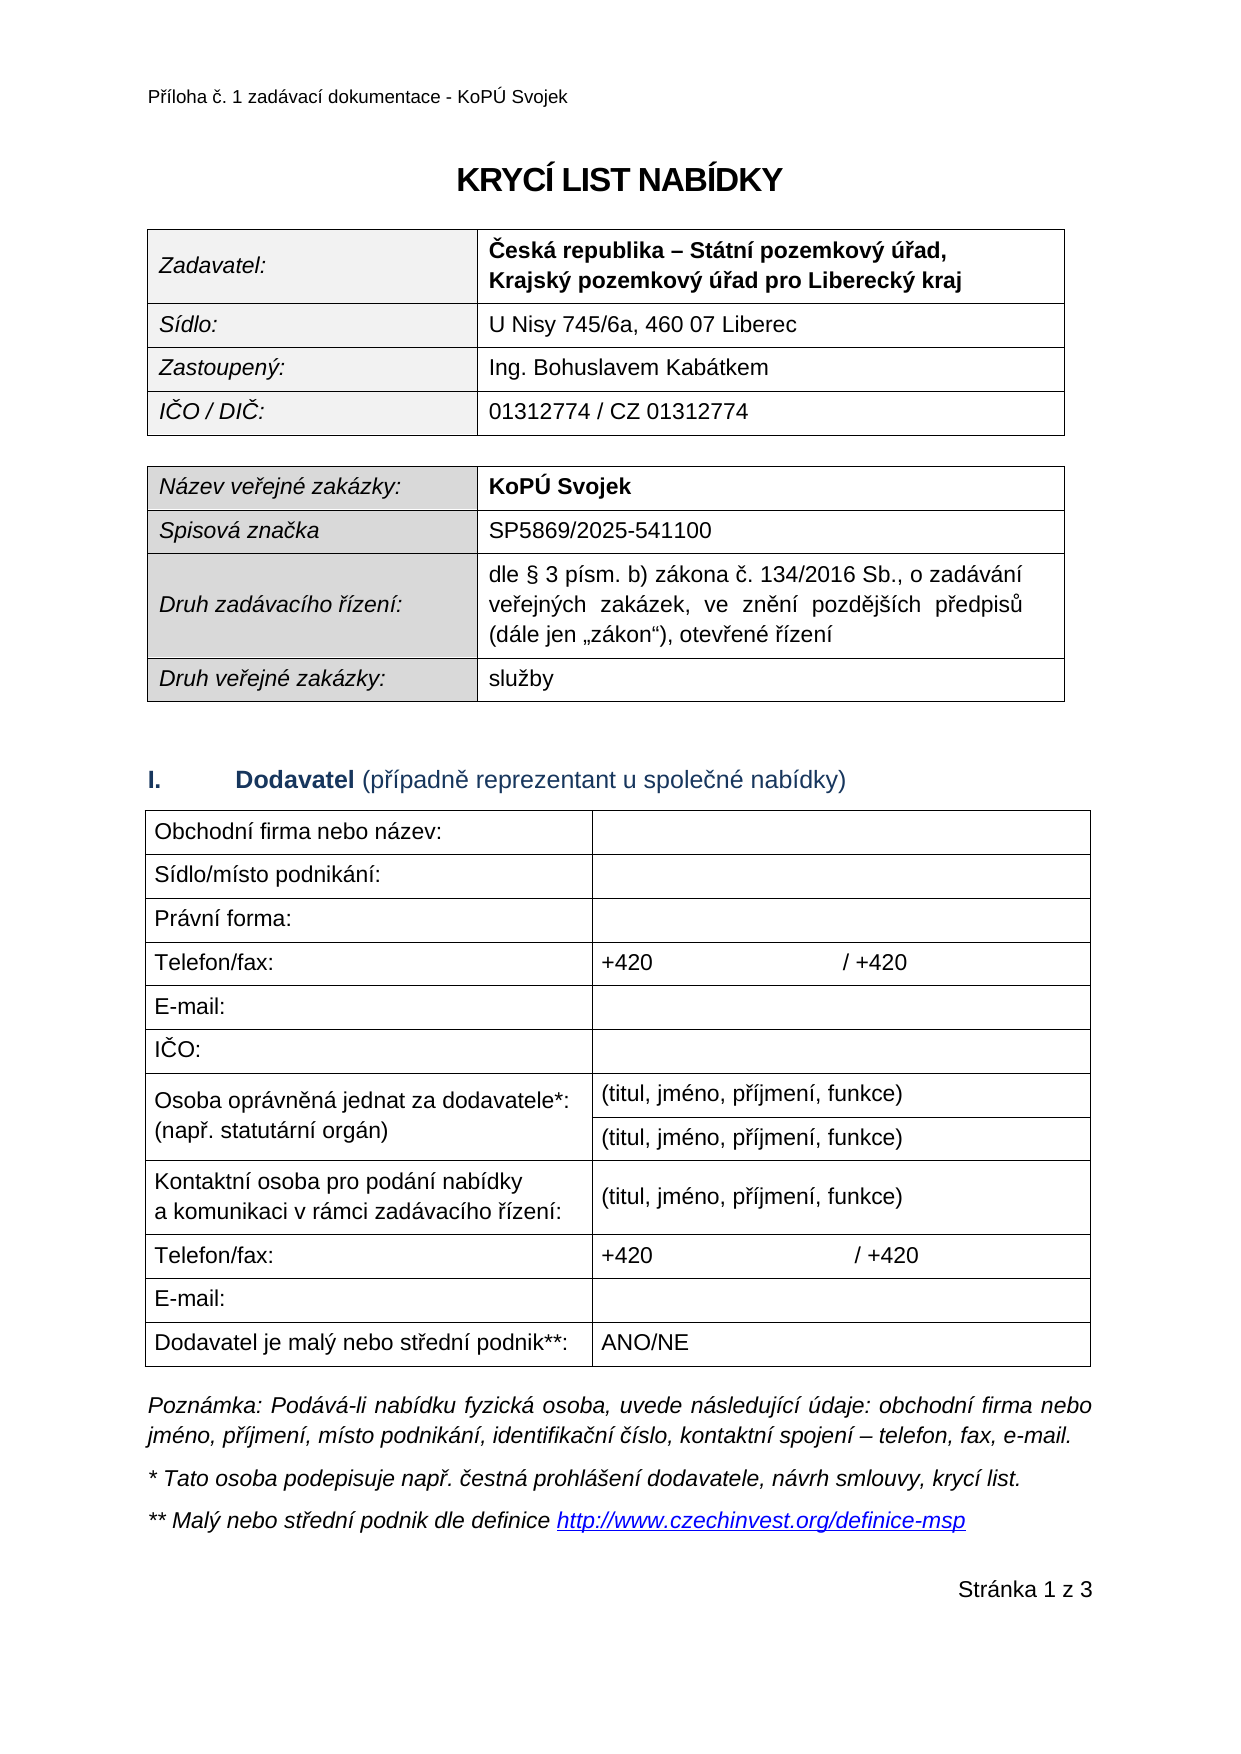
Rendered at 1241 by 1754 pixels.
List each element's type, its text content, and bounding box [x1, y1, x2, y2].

table_cell Druh veřejné zakázky: [148, 659, 477, 701]
table_cell Kontaktní osoba pro podání nabídky a komunikaci v rámci zadávacího řízení: [146, 1161, 592, 1234]
text Poznámka: Podává-li nabídku fyzická osoba, uvede následující údaje: obchodní firma nebo jméno, příjmení, místo podnikání, identifikační číslo, kontaktní spojení – telefon, fax, e-mail. [148, 1392, 1093, 1448]
table_header Česká republika – Státní pozemkový úřad, Krajský pozemkový úřad pro Liberecký kraj [478, 230, 1064, 303]
table_cell [593, 1279, 1090, 1322]
table_cell Telefon/fax: [146, 1235, 592, 1278]
table_cell Druh zadávacího řízení: [148, 554, 477, 657]
table_cell U Nisy 745/6a, 460 07 Liberec [478, 304, 1064, 347]
table_cell +420 / +420 [593, 1235, 1090, 1278]
title Krycí list nabídky [148, 160, 1093, 199]
table_cell služby [478, 659, 1064, 701]
table_cell Telefon/fax: [146, 943, 592, 985]
table_cell [593, 986, 1090, 1029]
table_cell Spisová značka [148, 511, 477, 553]
text * Tato osoba podepisuje např. čestná prohlášení dodavatele, návrh smlouvy, krycí list. [148, 1464, 1093, 1491]
table_cell E-mail: [146, 986, 592, 1029]
table_header Název veřejné zakázky: [148, 467, 477, 509]
table_cell Zastoupený: [148, 348, 477, 391]
table_cell Dodavatel je malý nebo střední podnik**: [146, 1323, 592, 1366]
table_cell +420 / +420 [593, 943, 1090, 985]
table_cell SP5869/2025-541100 [478, 511, 1064, 553]
table_header Zadavatel: [148, 230, 477, 303]
table_cell Právní forma: [146, 899, 592, 942]
table_cell Sídlo/místo podnikání: [146, 855, 592, 898]
table_cell Sídlo: [148, 304, 477, 347]
table_cell 01312774 / CZ 01312774 [478, 392, 1064, 434]
table_cell (titul, jméno, příjmení, funkce) [593, 1161, 1090, 1234]
table_cell dle § 3 písm. b) zákona č. 134/2016 Sb., o zadávání veřejných zakázek, ve znění pozdějších předpisů (dále jen „zákon“), otevřené řízení [478, 554, 1064, 657]
table_cell E-mail: [146, 1279, 592, 1322]
table_header KoPÚ Svojek [478, 467, 1064, 509]
table_cell IČO: [146, 1030, 592, 1073]
subtitle Dodavatel (případně reprezentant u společné nabídky) [148, 765, 1093, 793]
table_cell IČO / DIČ: [148, 392, 477, 434]
table_cell (titul, jméno, příjmení, funkce) [593, 1074, 1090, 1117]
table_cell [593, 899, 1090, 942]
table_cell (titul, jméno, příjmení, funkce) [593, 1118, 1090, 1160]
table_cell Osoba oprávněná jednat za dodavatele*: (např. statutární orgán) [146, 1074, 592, 1160]
table_cell [593, 855, 1090, 898]
table_header Obchodní firma nebo název: [146, 811, 592, 854]
text ** Malý nebo střední podnik dle definice http://www.czechinvest.org/definice-msp [148, 1507, 1093, 1533]
table_cell ANO/NE [593, 1323, 1090, 1366]
table_header [593, 811, 1090, 854]
table_cell Ing. Bohuslavem Kabátkem [478, 348, 1064, 391]
table_cell [593, 1030, 1090, 1073]
